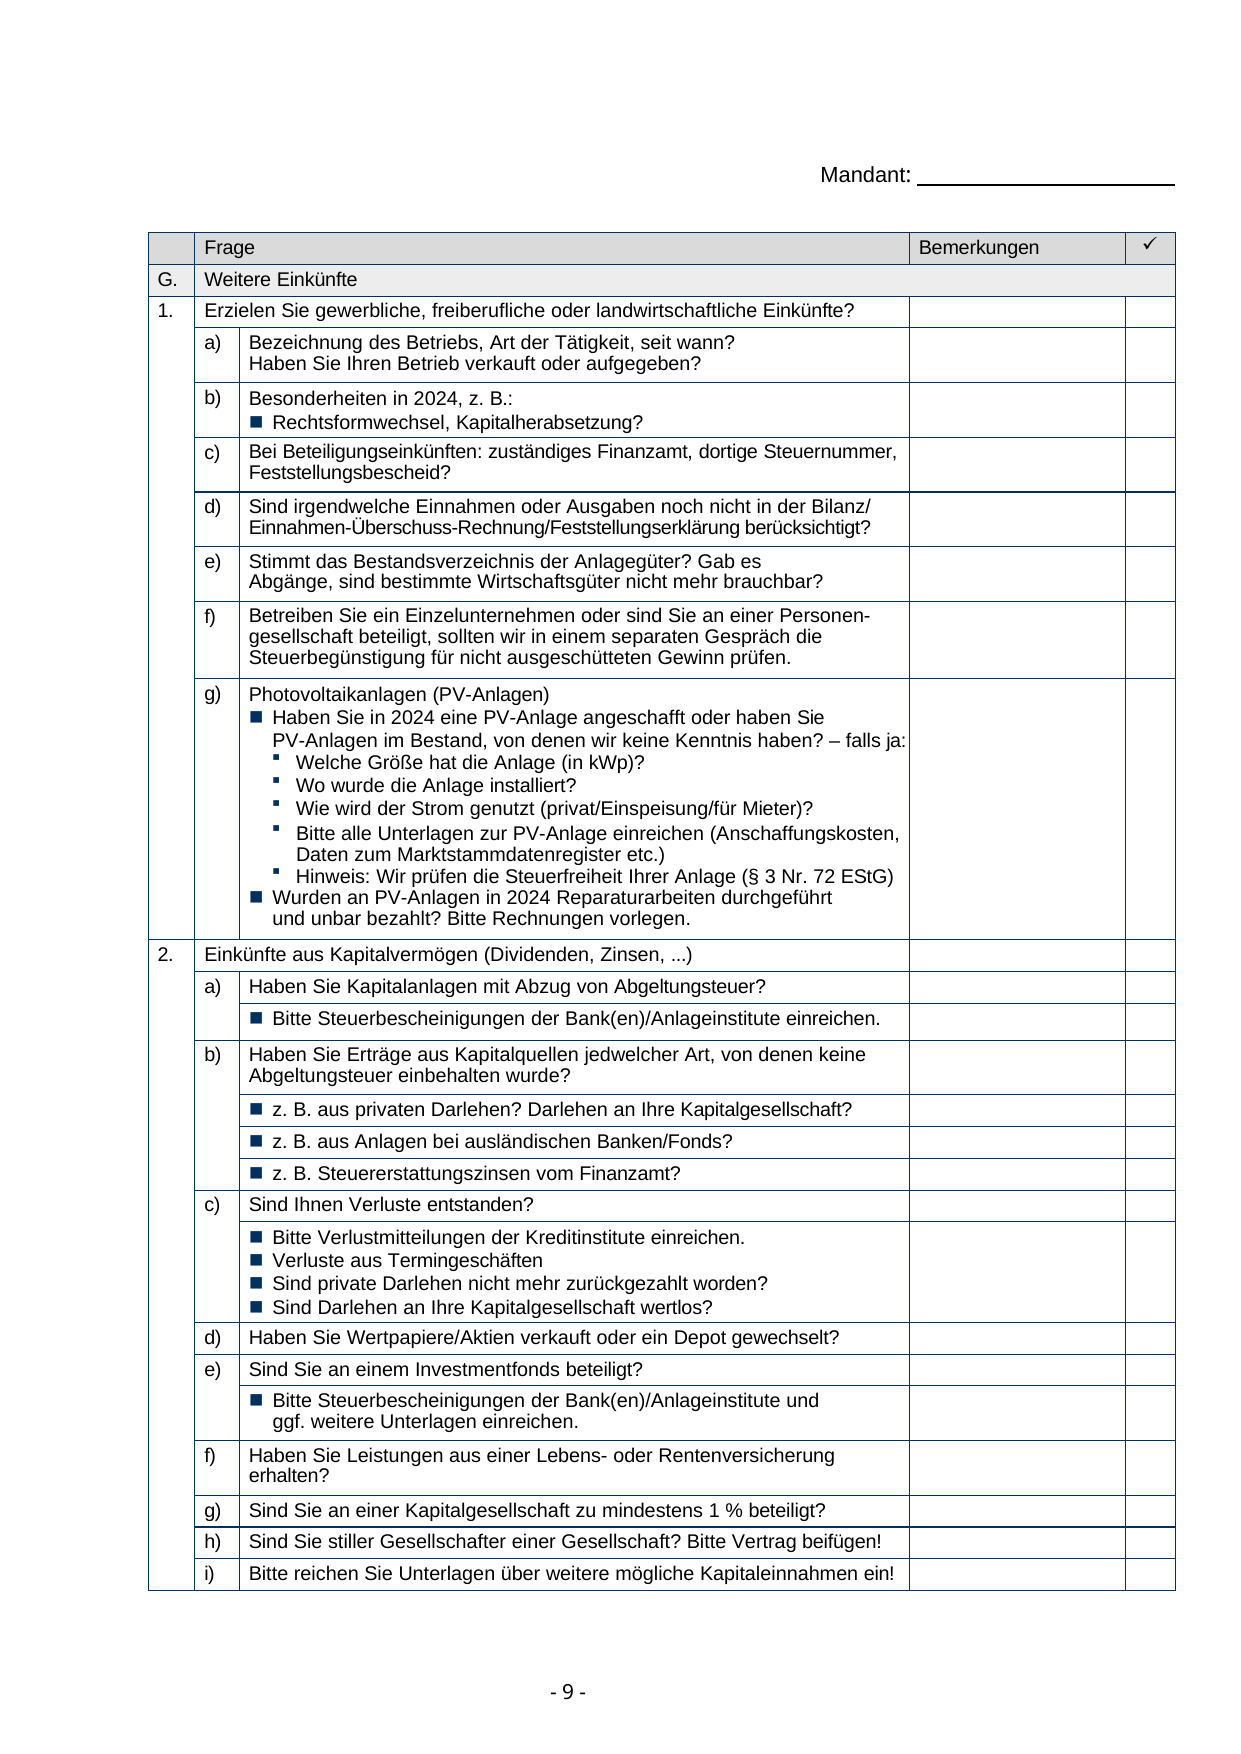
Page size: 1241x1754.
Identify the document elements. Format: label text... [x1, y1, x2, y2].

table_cell [910, 438, 1125, 491]
table_cell [910, 972, 1125, 1003]
table_cell [910, 1191, 1125, 1221]
table_cell [1126, 438, 1175, 491]
table_cell [1126, 1095, 1175, 1126]
table_cell [910, 493, 1125, 546]
table_cell [910, 1559, 1125, 1590]
table_cell e) [195, 1355, 239, 1440]
table_cell f) [195, 1441, 239, 1495]
table_cell Einkünfte aus Kapitalvermögen (Dividenden, Zinsen, ...) [195, 940, 909, 971]
table_cell Weitere Einkünfte [195, 265, 1175, 296]
table_header Bemerkungen [910, 233, 1125, 264]
table_header [1126, 233, 1175, 264]
table_header Frage [195, 233, 909, 264]
table_cell [1126, 1222, 1175, 1322]
table_cell [910, 1222, 1125, 1322]
table_cell [1126, 1159, 1175, 1189]
table_cell Sind Sie stiller Gesellschafter einer Gesellschaft? Bitte Vertrag beifügen! [240, 1528, 909, 1558]
table_cell [1126, 1496, 1175, 1526]
table_cell Sind Ihnen Verluste entstanden? [240, 1191, 909, 1221]
table_cell [910, 1323, 1125, 1353]
table_cell [910, 1095, 1125, 1126]
table_cell [910, 940, 1125, 971]
table_cell [910, 1159, 1125, 1189]
table_cell a) [195, 328, 239, 382]
table_cell Stimmt das Bestandsverzeichnis der Anlagegüter? Gab es Abgänge, sind bestimmte Wirtschaftsgüter nicht mehr brauchbar? [240, 547, 909, 601]
table_cell [1126, 1323, 1175, 1353]
table_cell [910, 602, 1125, 678]
table_cell [910, 1386, 1125, 1440]
table_cell Erzielen Sie gewerbliche, freiberufliche oder landwirtschaftliche Einkünfte? [195, 297, 909, 327]
table_cell [1126, 940, 1175, 971]
table_cell g) [195, 1496, 239, 1526]
table_cell Haben Sie Erträge aus Kapitalquellen jedwelcher Art, von denen keine Abgeltungsteuer einbehalten wurde? [240, 1041, 909, 1094]
table_cell d) [195, 493, 239, 546]
table_cell [1126, 972, 1175, 1003]
table_cell [1126, 602, 1175, 678]
table_cell [1126, 1528, 1175, 1558]
table_cell [910, 383, 1125, 437]
table_cell [910, 1496, 1125, 1526]
table_cell c) [195, 1191, 239, 1322]
table_cell Haben Sie Wertpapiere/Aktien verkauft oder ein Depot gewechselt? [240, 1323, 909, 1353]
table_cell [910, 679, 1125, 939]
table_cell z. B. Steuererstattungszinsen vom Finanzamt? [240, 1159, 909, 1189]
table_cell [1126, 1386, 1175, 1440]
table_cell Betreiben Sie ein Einzelunternehmen oder sind Sie an einer Personen- gesellschaft beteiligt, sollten wir in einem separaten Gespräch die Steuerbegünstigung für nicht ausgeschütteten Gewinn prüfen. [240, 602, 909, 678]
table_cell [1126, 1191, 1175, 1221]
table_cell Bitte reichen Sie Unterlagen über weitere mögliche Kapitaleinnahmen ein! [240, 1559, 909, 1590]
table_cell [910, 328, 1125, 382]
table_cell Bezeichnung des Betriebs, Art der Tätigkeit, seit wann? Haben Sie Ihren Betrieb verkauft oder aufgegeben? [240, 328, 909, 382]
table_cell b) [195, 383, 239, 437]
table_cell [1126, 383, 1175, 437]
table_cell [1126, 1004, 1175, 1039]
table_cell [910, 1004, 1125, 1039]
table_cell d) [195, 1323, 239, 1353]
table_cell Besonderheiten in 2024, z. B.: Rechtsformwechsel, Kapitalherabsetzung? [240, 383, 909, 437]
table_cell Haben Sie Kapitalanlagen mit Abzug von Abgeltungsteuer? [240, 972, 909, 1003]
table_cell b) [195, 1041, 239, 1189]
table_cell 2. [149, 940, 194, 1590]
table_cell a) [195, 972, 239, 1039]
table_cell [910, 1355, 1125, 1385]
table_cell [1126, 1355, 1175, 1385]
table_cell Haben Sie Leistungen aus einer Lebens- oder Rentenversicherung erhalten? [240, 1441, 909, 1495]
table_cell [910, 297, 1125, 327]
table_header [149, 233, 194, 264]
table_cell Photovoltaikanlagen (PV-Anlagen) Haben Sie in 2024 eine PV-Anlage angeschafft oder haben Sie PV-Anlagen im Bestand, von denen wir keine Kenntnis haben? – falls ja: Welche Größe hat die Anlage (in kWp)? Wo wurde die Anlage installiert? Wie wird der Strom genutzt (privat/Einspeisung/für Mieter)? Bitte alle Unterlagen zur PV-Anlage einreichen (Anschaffungskosten, Daten zum Marktstammdatenregister etc.) Hinweis: Wir prüfen die Steuerfreiheit Ihrer Anlage (§ 3 Nr. 72 EStG) Wurden an PV-Anlagen in 2024 Reparaturarbeiten durchgeführt und unbar bezahlt? Bitte Rechnungen vorlegen. [240, 679, 909, 939]
table_cell [1126, 297, 1175, 327]
table_cell [1126, 1041, 1175, 1094]
table_cell [910, 547, 1125, 601]
table_cell [910, 1041, 1125, 1094]
table_cell [1126, 1441, 1175, 1495]
table_cell Sind irgendwelche Einnahmen oder Ausgaben noch nicht in der Bilanz/ Einnahmen-Überschuss-Rechnung/Feststellungserklärung berücksichtigt? [240, 493, 909, 546]
table_cell f) [195, 602, 239, 678]
table_cell 1. [149, 297, 194, 939]
table_cell [1126, 1127, 1175, 1158]
table_cell Bei Beteiligungseinkünften: zuständiges Finanzamt, dortige Steuernummer, Feststellungsbescheid? [240, 438, 909, 491]
table_cell Sind Sie an einer Kapitalgesellschaft zu mindestens 1 % beteiligt? [240, 1496, 909, 1526]
table_cell Bitte Steuerbescheinigungen der Bank(en)/Anlageinstitute einreichen. [240, 1004, 909, 1039]
table_cell c) [195, 438, 239, 491]
table_cell h) [195, 1528, 239, 1558]
table_cell [910, 1127, 1125, 1158]
table_cell [1126, 493, 1175, 546]
table_cell [910, 1528, 1125, 1558]
table_cell Bitte Verlustmitteilungen der Kreditinstitute einreichen. Verluste aus Termingeschäften Sind private Darlehen nicht mehr zurückgezahlt worden? Sind Darlehen an Ihre Kapitalgesellschaft wertlos? [240, 1222, 909, 1322]
table_cell [910, 1441, 1125, 1495]
table_cell z. B. aus Anlagen bei ausländischen Banken/Fonds? [240, 1127, 909, 1158]
table_cell i) [195, 1559, 239, 1590]
table_cell G. [149, 265, 194, 296]
table_cell g) [195, 679, 239, 939]
table_cell [1126, 547, 1175, 601]
table_cell Sind Sie an einem Investmentfonds beteiligt? [240, 1355, 909, 1385]
table_cell e) [195, 547, 239, 601]
table_cell Bitte Steuerbescheinigungen der Bank(en)/Anlageinstitute und ggf. weitere Unterlagen einreichen. [240, 1386, 909, 1440]
table_cell [1126, 328, 1175, 382]
table_cell [1126, 1559, 1175, 1590]
table_cell z. B. aus privaten Darlehen? Darlehen an Ihre Kapitalgesellschaft? [240, 1095, 909, 1126]
table_cell [1126, 679, 1175, 939]
